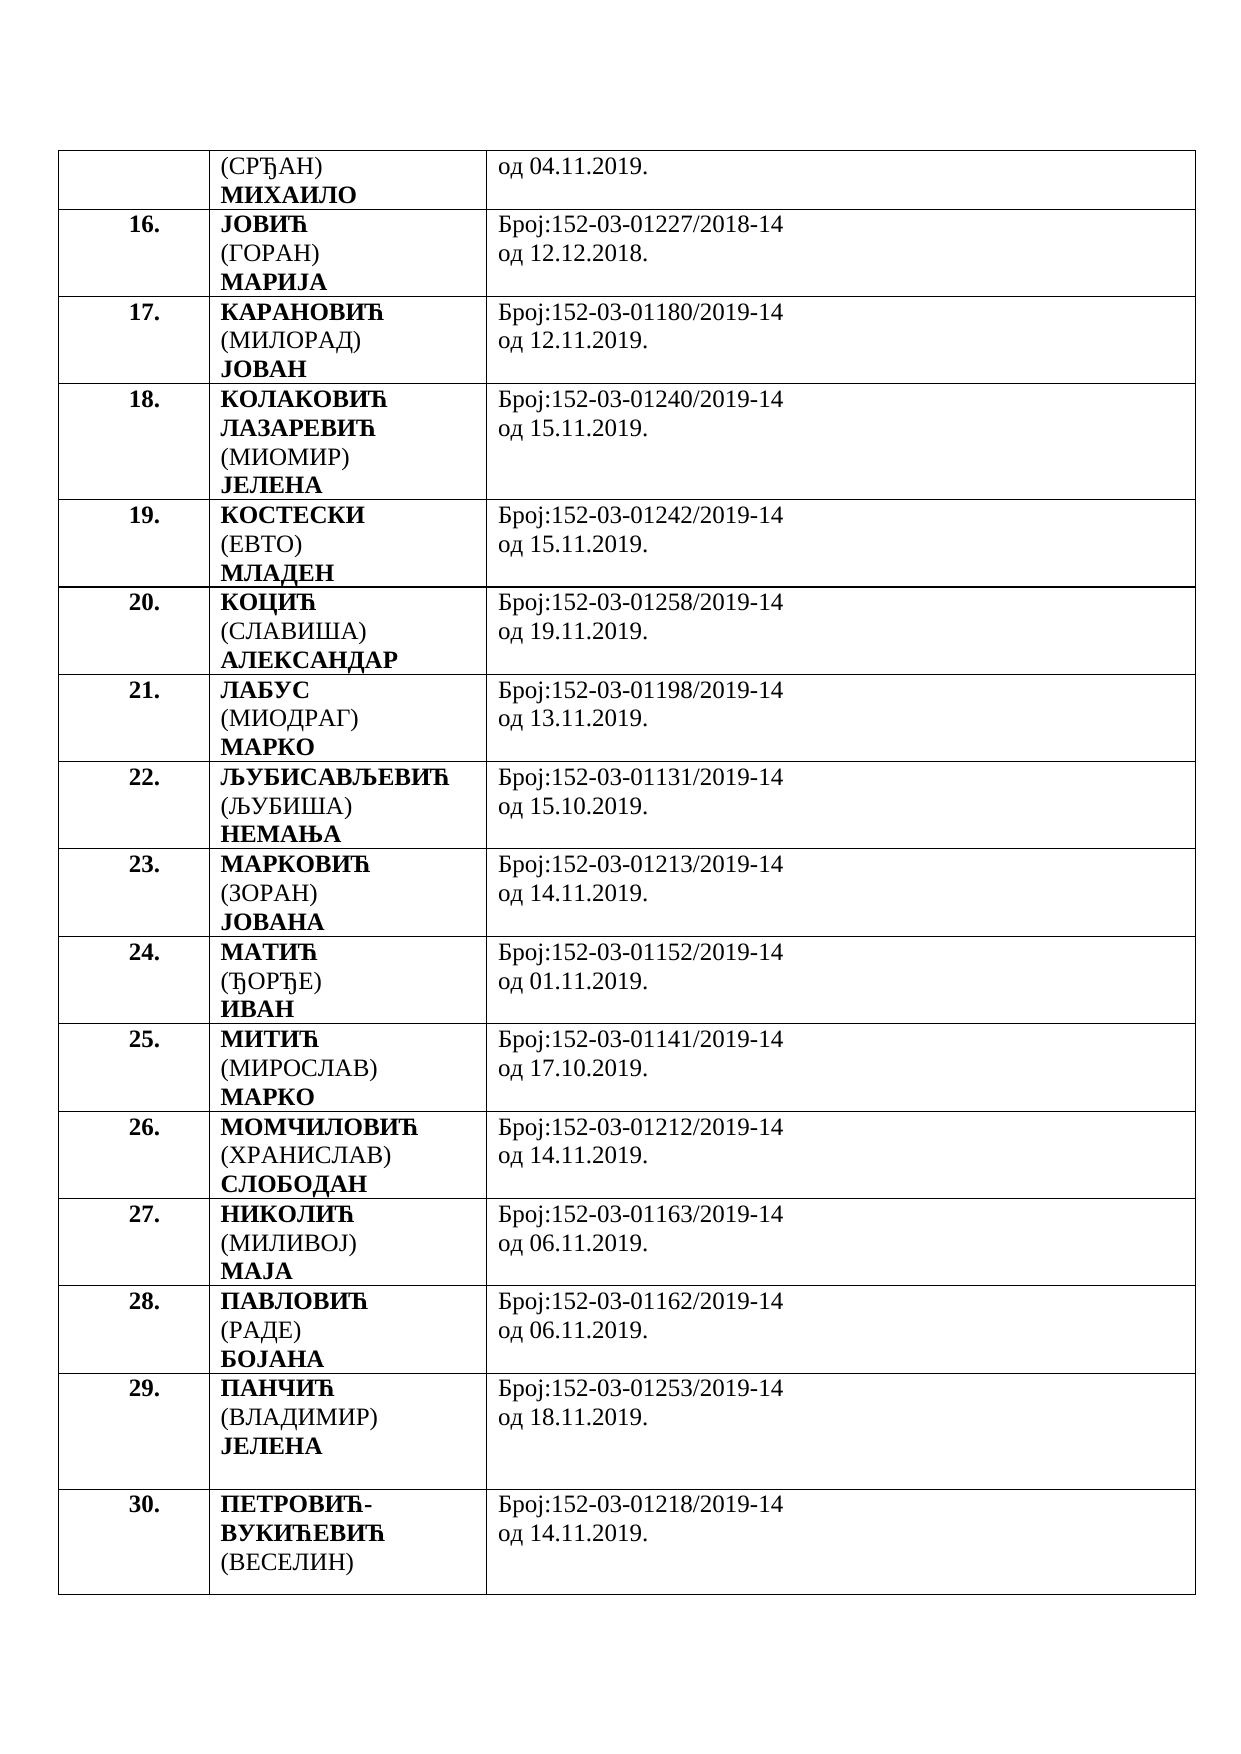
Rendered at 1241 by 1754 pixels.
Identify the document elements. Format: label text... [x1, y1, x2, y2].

table_cell [59, 500, 209, 586]
table_cell [59, 588, 209, 674]
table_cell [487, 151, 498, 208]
table_cell Број:152-03-01240/2019-14 од 15.11.2019. [487, 384, 1195, 499]
table_cell [59, 675, 209, 761]
table_cell [59, 1490, 209, 1594]
table_cell [59, 297, 209, 383]
table_cell [59, 1286, 209, 1372]
table_cell [59, 1374, 209, 1488]
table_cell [487, 1490, 1195, 1594]
table_cell [59, 210, 209, 296]
table_cell [59, 1112, 209, 1198]
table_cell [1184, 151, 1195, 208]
table_cell [59, 937, 209, 1023]
table_cell ПАНЧИЋ (ВЛАДИМИР) ЈЕЛЕНА [210, 1374, 486, 1488]
table_cell [59, 384, 209, 499]
table_cell [59, 1199, 209, 1285]
table_cell [59, 762, 209, 848]
table_cell ПЕТРОВИЋ-ВУКИЋЕВИЋ (ВЕСЕЛИН) АНА [210, 1490, 486, 1594]
table_cell [59, 849, 209, 936]
table_cell [59, 1024, 209, 1111]
table_cell [59, 151, 209, 208]
